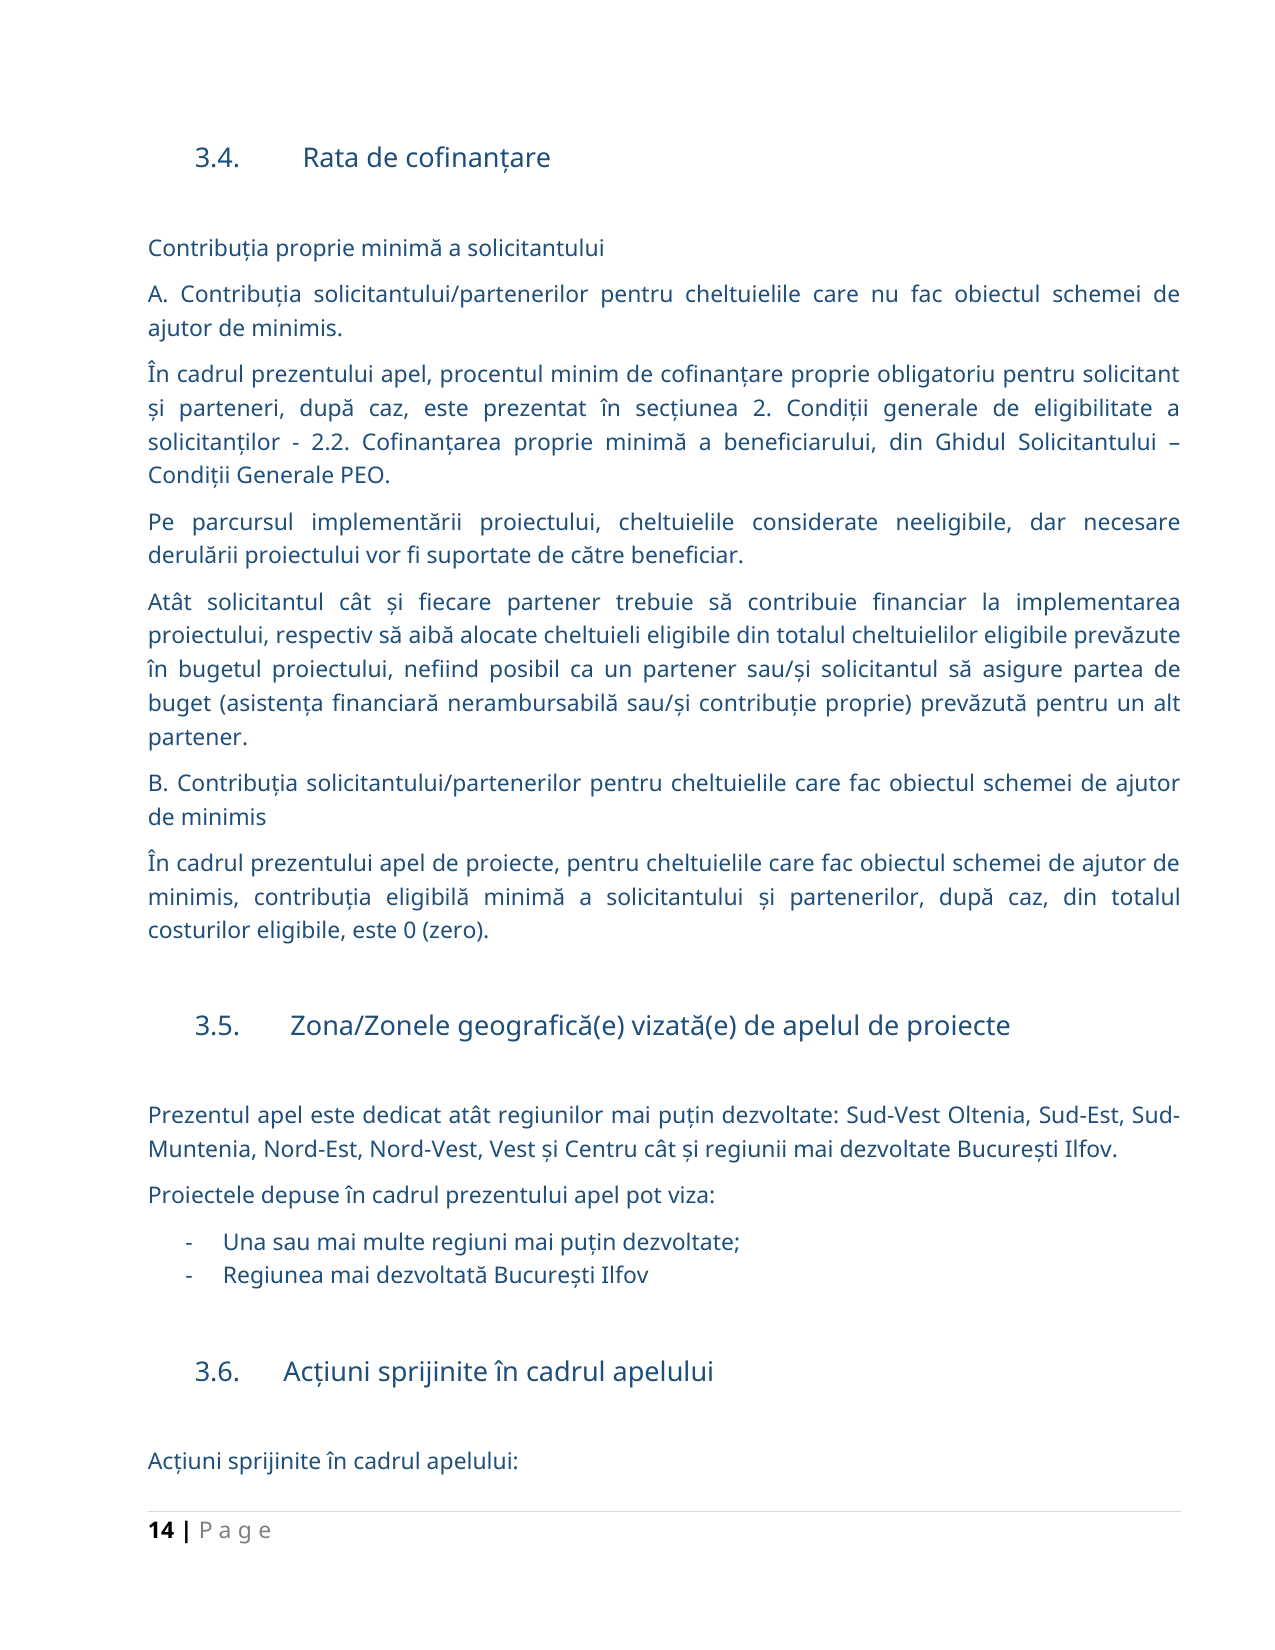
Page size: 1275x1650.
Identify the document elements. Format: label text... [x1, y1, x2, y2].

text A. Contribuția solicitantului/partenerilor pentru cheltuielile care nu fac obiectul schemei de ajutor de minimis. [148, 278, 1181, 343]
text Proiectele depuse în cadrul prezentului apel pot viza: [148, 1179, 1181, 1211]
list Regiunea mai dezvoltată București Ilfov [185, 1259, 1181, 1291]
text În cadrul prezentului apel de proiecte, pentru cheltuielile care fac obiectul schemei de ajutor de minimis, contribuția eligibilă minimă a solicitantului și partenerilor, după caz, din totalul costurilor eligibile, este 0 (zero). [148, 847, 1181, 945]
text Prezentul apel este dedicat atât regiunilor mai puțin dezvoltate: Sud-Vest Oltenia, Sud-Est, Sud-Muntenia, Nord-Est, Nord-Vest, Vest și Centru cât și regiunii mai dezvoltate București Ilfov. [148, 1099, 1181, 1164]
text Pe parcursul implementării proiectului, cheltuielile considerate neeligibile, dar necesare derulării proiectului vor fi suportate de către beneficiar. [148, 505, 1181, 570]
text Acțiuni sprijinite în cadrul apelului: [148, 1445, 1181, 1476]
text B. Contribuția solicitantului/partenerilor pentru cheltuielile care fac obiectul schemei de ajutor de minimis [148, 767, 1181, 832]
text În cadrul prezentului apel, procentul minim de cofinanțare proprie obligatoriu pentru solicitant și parteneri, după caz, este prezentat în secțiunea 2. Condiții generale de eligibilitate a solicitanților - 2.2. Cofinanțarea proprie minimă a beneficiarului, din Ghidul Solicitantului – Condiții Generale PEO. [148, 358, 1181, 490]
subtitle Rata de cofinanţare [194, 139, 1181, 176]
text Contribuția proprie minimă a solicitantului [148, 232, 1181, 263]
subtitle Zona/Zonele geografică(e) vizată(e) de apelul de proiecte [194, 1007, 1181, 1043]
list Una sau mai multe regiuni mai puțin dezvoltate; [185, 1226, 1181, 1257]
text Atât solicitantul cât și fiecare partener trebuie să contribuie financiar la implementarea proiectului, respectiv să aibă alocate cheltuieli eligibile din totalul cheltuielilor eligibile prevăzute în bugetul proiectului, nefiind posibil ca un partener sau/și solicitantul să asigure partea de buget (asistența financiară nerambursabilă sau/și contribuție proprie) prevăzută pentru un alt partener. [148, 585, 1181, 752]
subtitle Acţiuni sprijinite în cadrul apelului [194, 1352, 1181, 1389]
